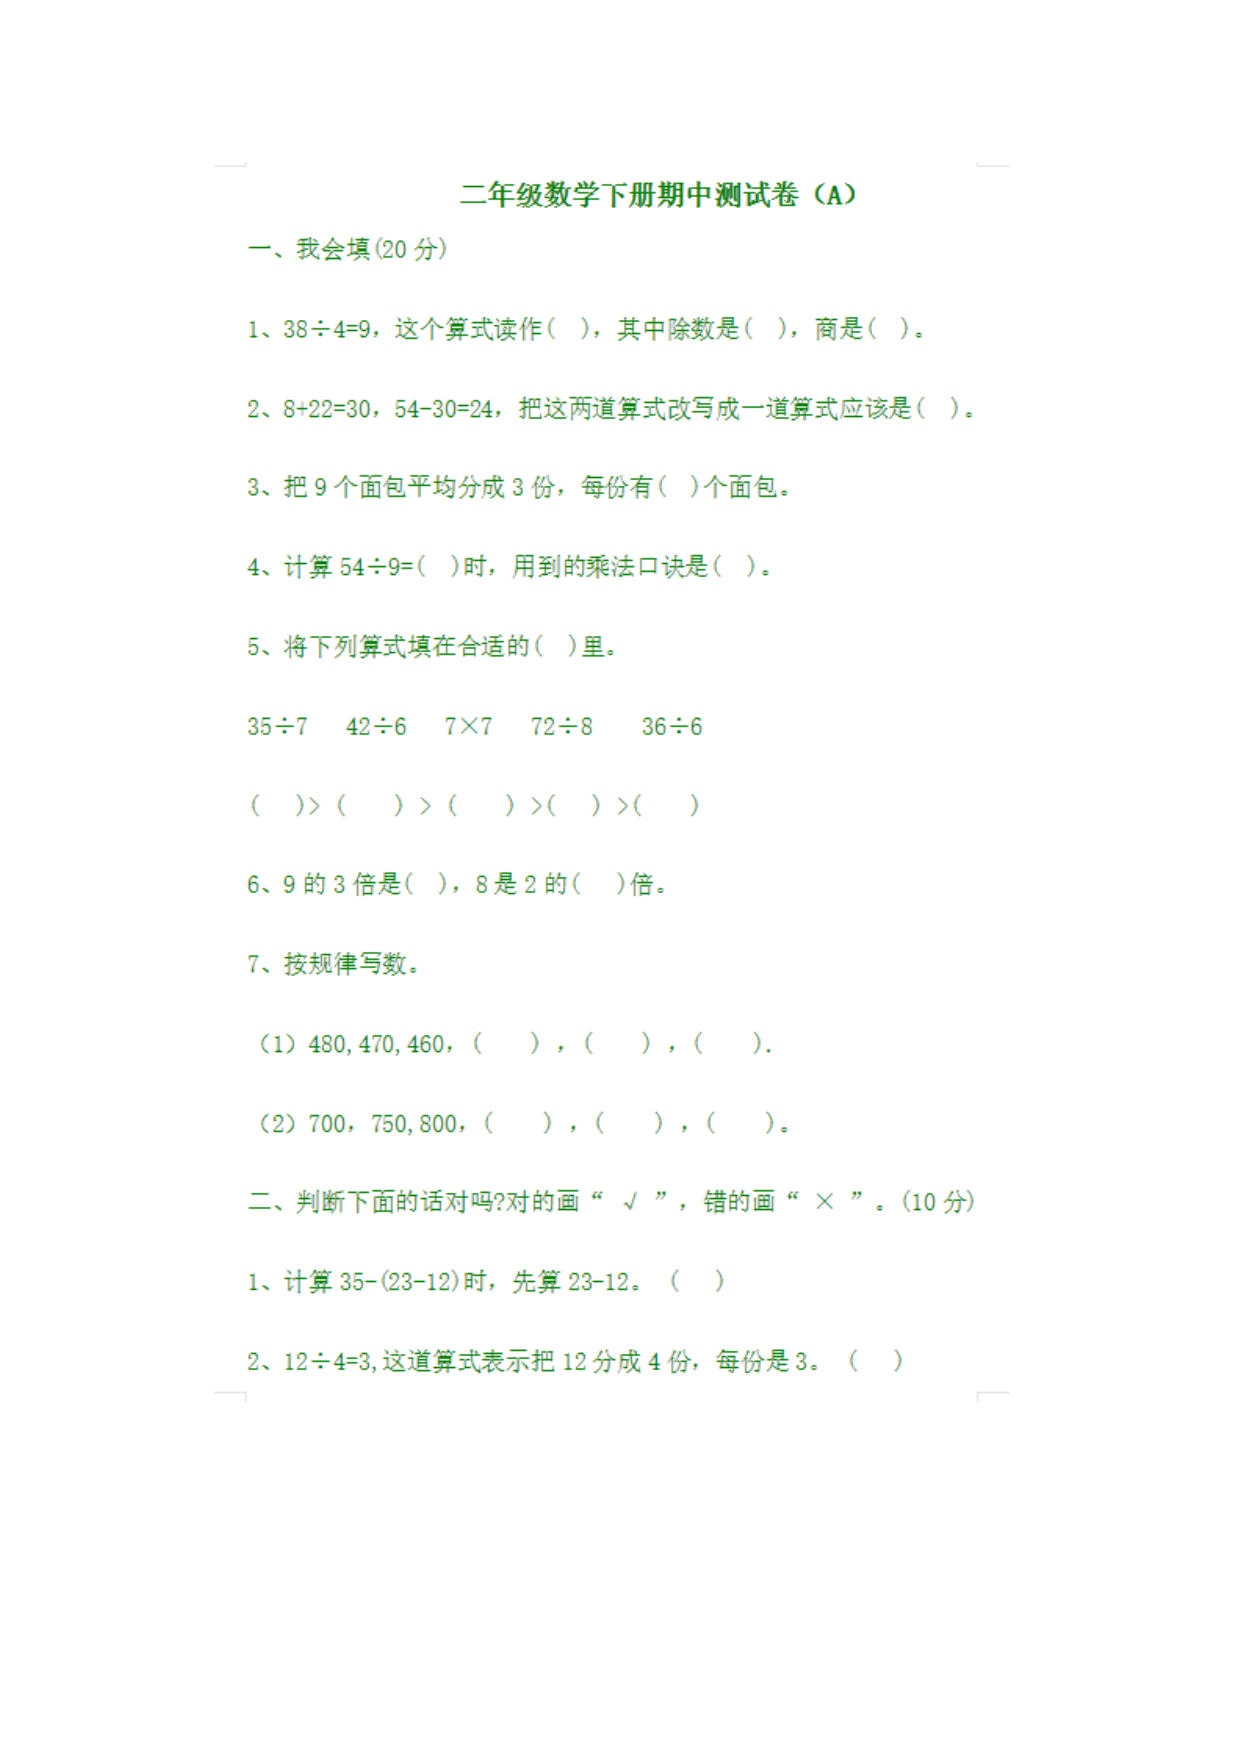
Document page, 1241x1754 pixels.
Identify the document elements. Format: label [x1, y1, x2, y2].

picture [192, 162, 1049, 1403]
